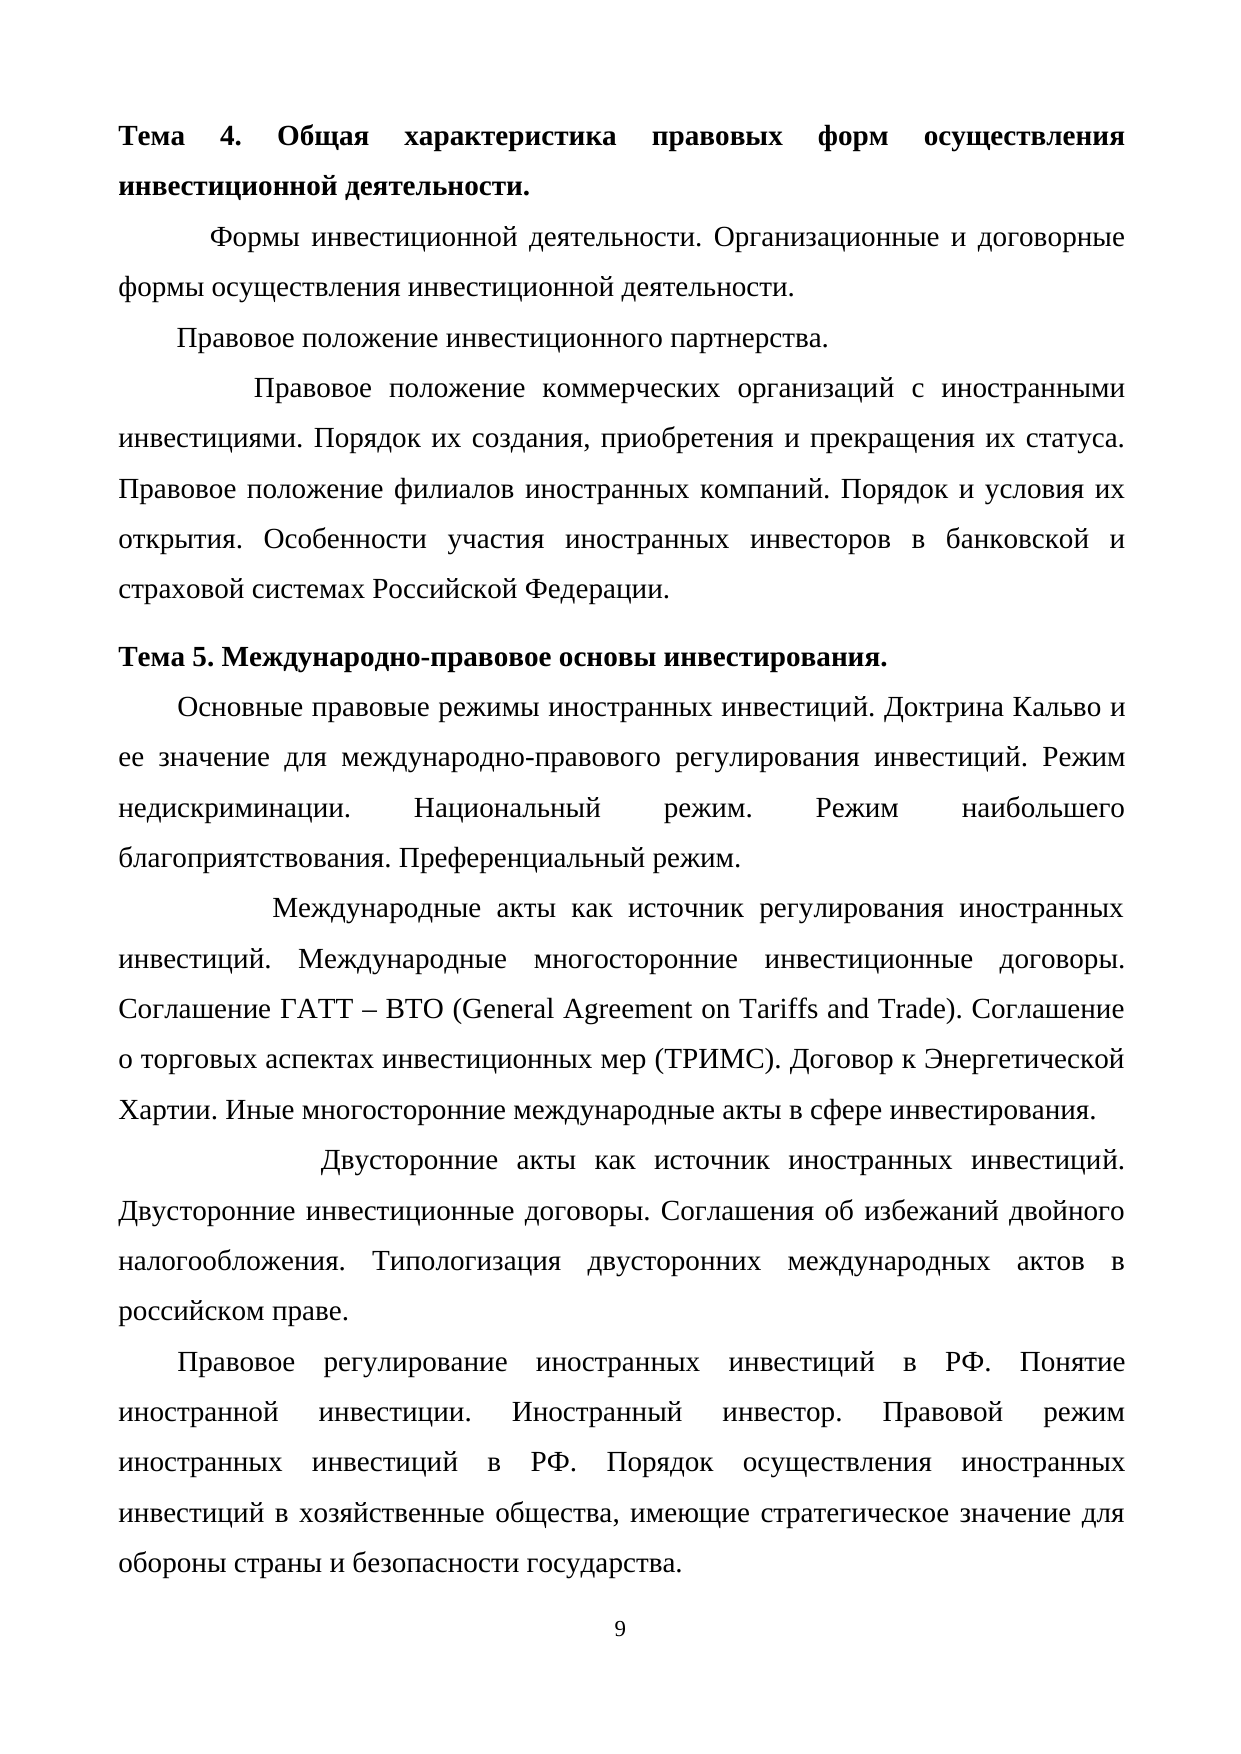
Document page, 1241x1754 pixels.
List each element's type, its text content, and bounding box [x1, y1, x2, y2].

text Тема 4. Общая характеристика правовых форм осуществления инвестиционной деятельности. [118, 118, 1126, 202]
text Правовое регулирование иностранных инвестиций в РФ. Понятие иностранной инвестиции. Иностранный инвестор. Правовой режим иностранных инвестиций в РФ. Порядок осуществления иностранных инвестиций в хозяйственные общества, имеющие стратегическое значение для обороны страны и безопасности государства. [118, 1344, 1126, 1579]
text Международные акты как источник регулирования иностранных инвестиций. Международные многосторонние инвестиционные договоры. Соглашение ГАТТ – ВТО (General Agreement on Tariffs and Trade). Соглашение о торговых аспектах инвестиционных мер (ТРИМС). Договор к Энергетической Хартии. Иные многосторонние международные акты в сфере инвестирования. [118, 891, 1126, 1125]
text Двусторонние акты как источник иностранных инвестиций. Двусторонние инвестиционные договоры. Соглашения об избежаний двойного налогообложения. Типологизация двусторонних международных актов в российском праве. [118, 1142, 1126, 1327]
text Основные правовые режимы иностранных инвестиций. Доктрина Кальво и ее значение для международно-правового регулирования инвестиций. Режим недискриминации. Национальный режим. Режим наибольшего благоприятствования. Преференциальный режим. [118, 689, 1126, 874]
text Правовое положение инвестиционного партнерства. [118, 320, 1126, 353]
text Правовое положение коммерческих организаций с иностранными инвестициями. Порядок их создания, приобретения и прекращения их статуса. Правовое положение филиалов иностранных компаний. Порядок и условия их открытия. Особенности участия иностранных инвесторов в банковской и страховой системах Российской Федерации. [118, 370, 1126, 605]
text Тема 5. Международно-правовое основы инвестирования. [118, 639, 1126, 672]
text Формы инвестиционной деятельности. Организационные и договорные формы осуществления инвестиционной деятельности. [118, 219, 1126, 303]
